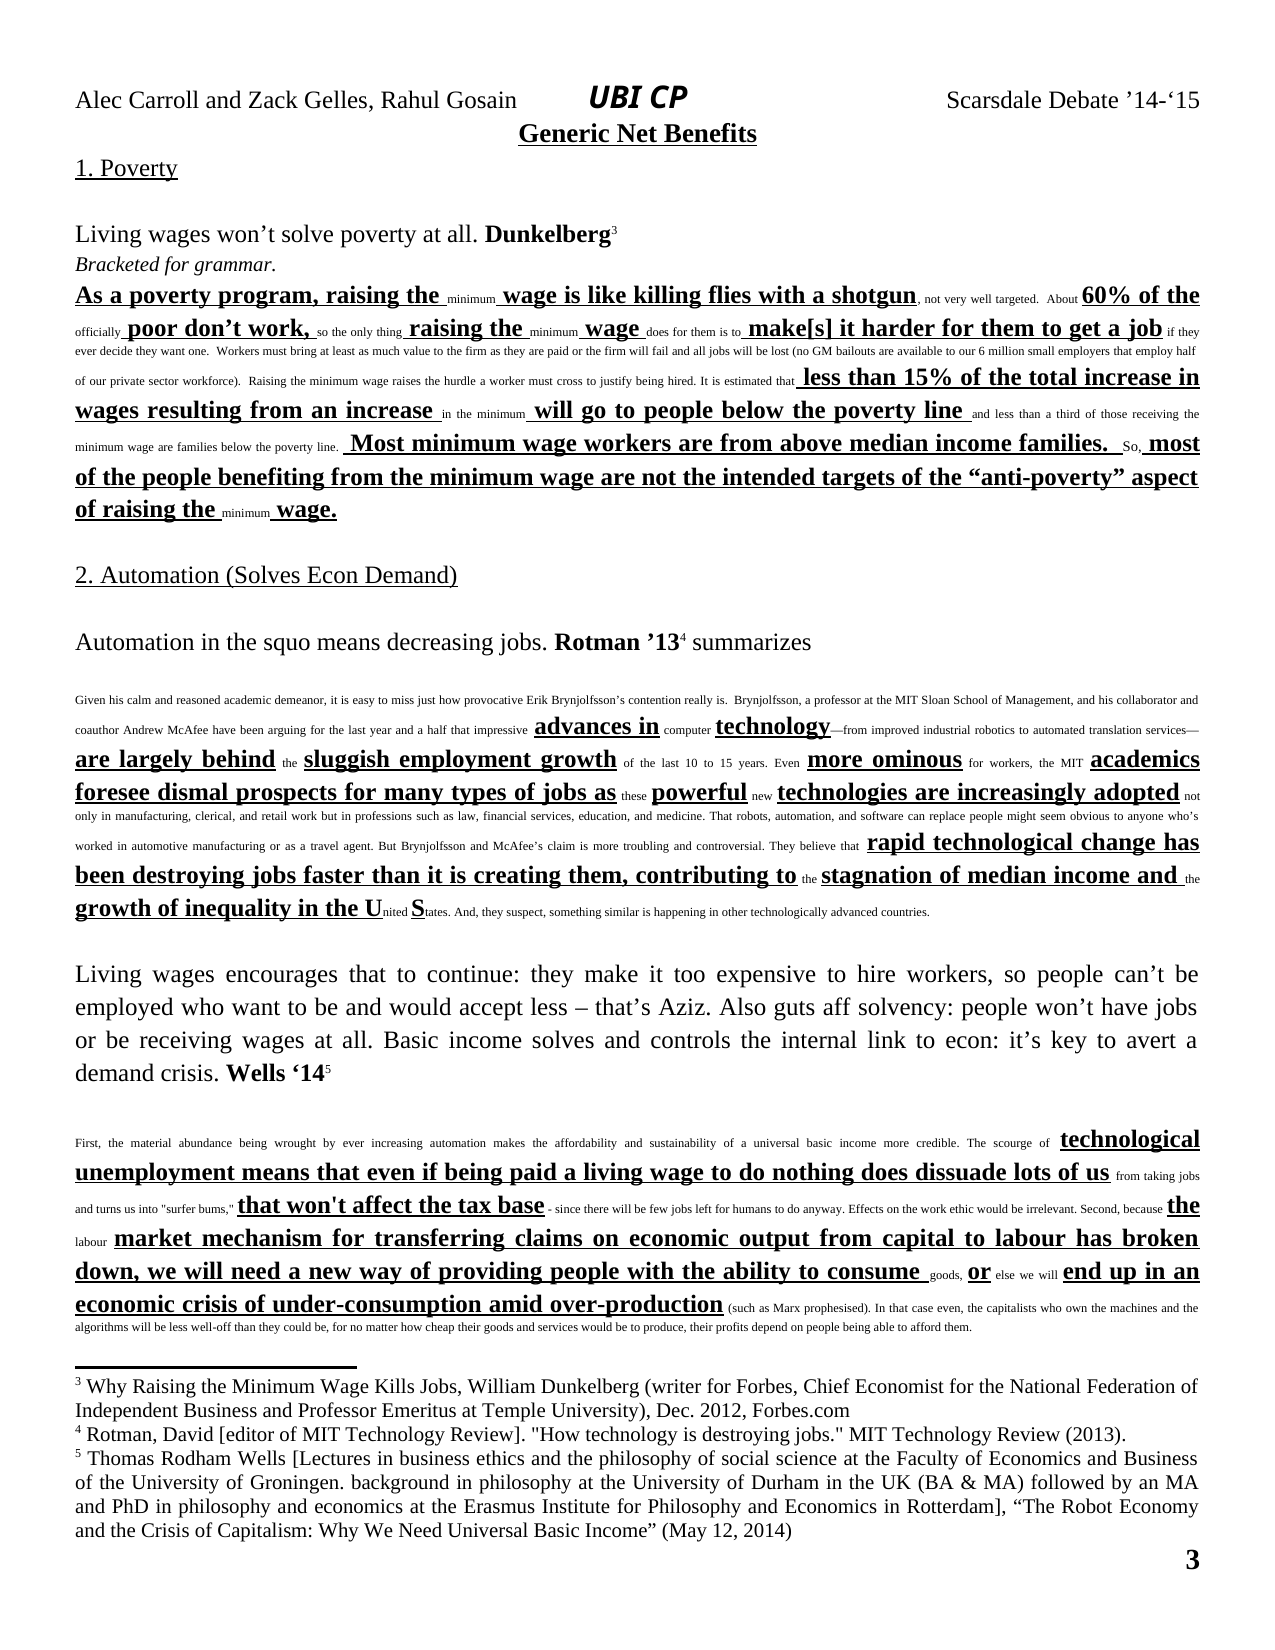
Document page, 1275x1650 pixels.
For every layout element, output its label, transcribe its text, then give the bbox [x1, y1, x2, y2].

text Living wages encourages that to continue: they make it too expensive to hire workers, so people can’t be employed who want to be and would accept less – that’s Aziz. Also guts aff solvency: people won’t have jobs or be receiving wages at all. Basic income solves and controls the internal link to econ: it’s key to avert a demand crisis. Wells ‘14 [75, 959, 1200, 1087]
text Bracketed for grammar. [75, 252, 1200, 276]
text Given his calm and reasoned academic demeanor, it is easy to miss just how provocative Erik Brynjolfsson’s contention really is. ­Brynjolfsson, a professor at the MIT Sloan School of Management, and his collaborator and coauthor Andrew McAfee have been arguing for the last year and a half that impressive advances in computer technology—from improved industrial robotics to automated translation services—are largely behind the sluggish employment growth of the last 10 to 15 years. Even more ominous for workers, the MIT academics foresee dismal prospects for many types of jobs as these powerful new technologies are increasingly adopted not only in manufacturing, clerical, and retail work but in professions such as law, financial services, education, and medicine. That robots, automation, and software can replace people might seem obvious to anyone who’s worked in automotive manufacturing or as a travel agent. But Brynjolfsson and McAfee’s claim is more troubling and controversial. They believe that rapid technological change has been destroying jobs faster than it is creating them, contributing to the stagnation of median income and the growth of inequality in the United States. And, they suspect, something similar is happening in other technologically advanced countries. [75, 693, 1200, 922]
subtitle 1. Poverty [75, 153, 1200, 182]
text As a poverty program, raising the minimum wage is like killing flies with a shotgun, not very well targeted. About 60% of the officially poor don’t work, so the only thing raising the minimum wage does for them is to make[s] it harder for them to get a job if they ever decide they want one. Workers must bring at least as much value to the firm as they are paid or the firm will fail and all jobs will be lost (no GM bailouts are available to our 6 million small employers that employ half of our private sector workforce). Raising the minimum wage raises the hurdle a worker must cross to justify being hired. It is estimated that less than 15% of the total increase in wages resulting from an increase in the minimum will go to people below the poverty line and less than a third of those receiving the minimum wage are families below the poverty line. Most minimum wage workers are from above median income families. So, most of the people benefiting from the minimum wage are not the intended targets of the “anti-poverty” aspect of raising the minimum wage. [75, 280, 1200, 523]
text First, the material abundance being wrought by ever increasing automation makes the affordability and sustainability of a universal basic income more credible. The scourge of technological unemployment means that even if being paid a living wage to do nothing does dissuade lots of us from taking jobs and turns us into "surfer bums," that won't affect the tax base - since there will be few jobs left for humans to do anyway. Effects on the work ethic would be irrelevant. Second, because the labour market mechanism for transferring claims on economic output from capital to labour has broken down, we will need a new way of providing people with the ability to consume goods, or else we will end up in an economic crisis of under-consumption amid over-production (such as Marx prophesised). In that case even, the capitalists who own the machines and the algorithms will be less well-off than they could be, for no matter how cheap their goods and services would be to produce, their profits depend on people being able to afford them. [75, 1124, 1200, 1334]
text Living wages won’t solve poverty at all. Dunkelberg [75, 219, 1200, 248]
text Automation in the squo means decreasing jobs. Rotman ’13 summarizes [75, 627, 1200, 655]
subtitle 2. Automation (Solves Econ Demand) [75, 561, 1200, 589]
subtitle Generic Net Benefits [75, 118, 1200, 149]
